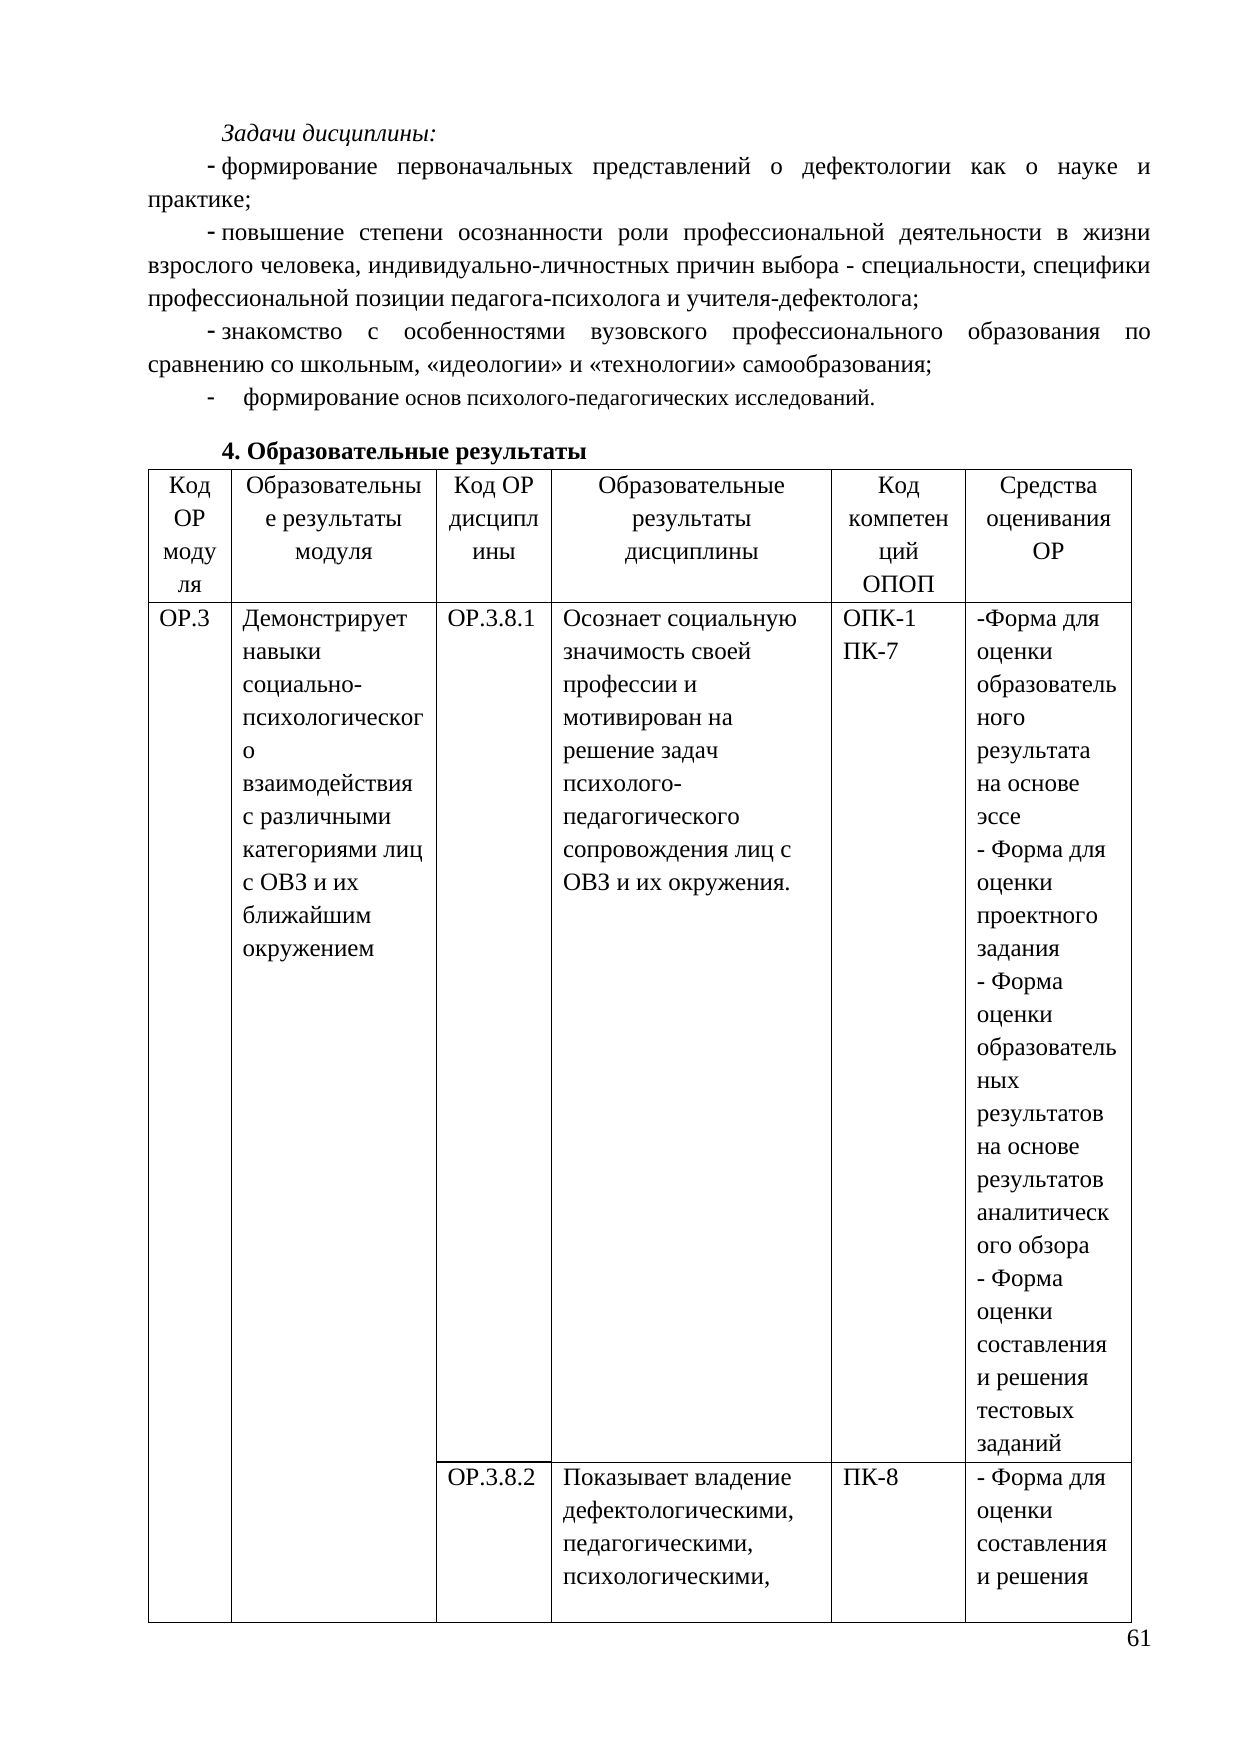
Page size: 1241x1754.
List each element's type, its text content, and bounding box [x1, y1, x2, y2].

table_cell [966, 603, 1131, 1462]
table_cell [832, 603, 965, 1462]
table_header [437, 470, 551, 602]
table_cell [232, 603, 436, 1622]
list знакомство с особенностями вузовского профессионального образования по сравнению со школьным, «идеологии» и «технологии» самообразования; [148, 316, 1152, 378]
text 4. Образовательные результаты [148, 436, 1152, 465]
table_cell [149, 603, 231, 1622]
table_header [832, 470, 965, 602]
list формирование первоначальных представлений о дефектологии как о науке и практике; [148, 151, 1152, 213]
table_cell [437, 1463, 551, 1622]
list повышение степени осознанности роли профессиональной деятельности в жизни взрослого человека, индивидуально-личностных причин выбора - специальности, специфики профессиональной позиции педагога-психолога и учителя-дефектолога; [148, 217, 1152, 312]
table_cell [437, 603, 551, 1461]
text Задачи дисциплины: [148, 118, 1152, 147]
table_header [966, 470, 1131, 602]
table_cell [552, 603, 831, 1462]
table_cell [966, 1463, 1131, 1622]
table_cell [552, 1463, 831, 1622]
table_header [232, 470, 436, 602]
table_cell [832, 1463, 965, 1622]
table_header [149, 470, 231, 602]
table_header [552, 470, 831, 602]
list формирование основ психолого-педагогических исследований. [148, 382, 1152, 411]
